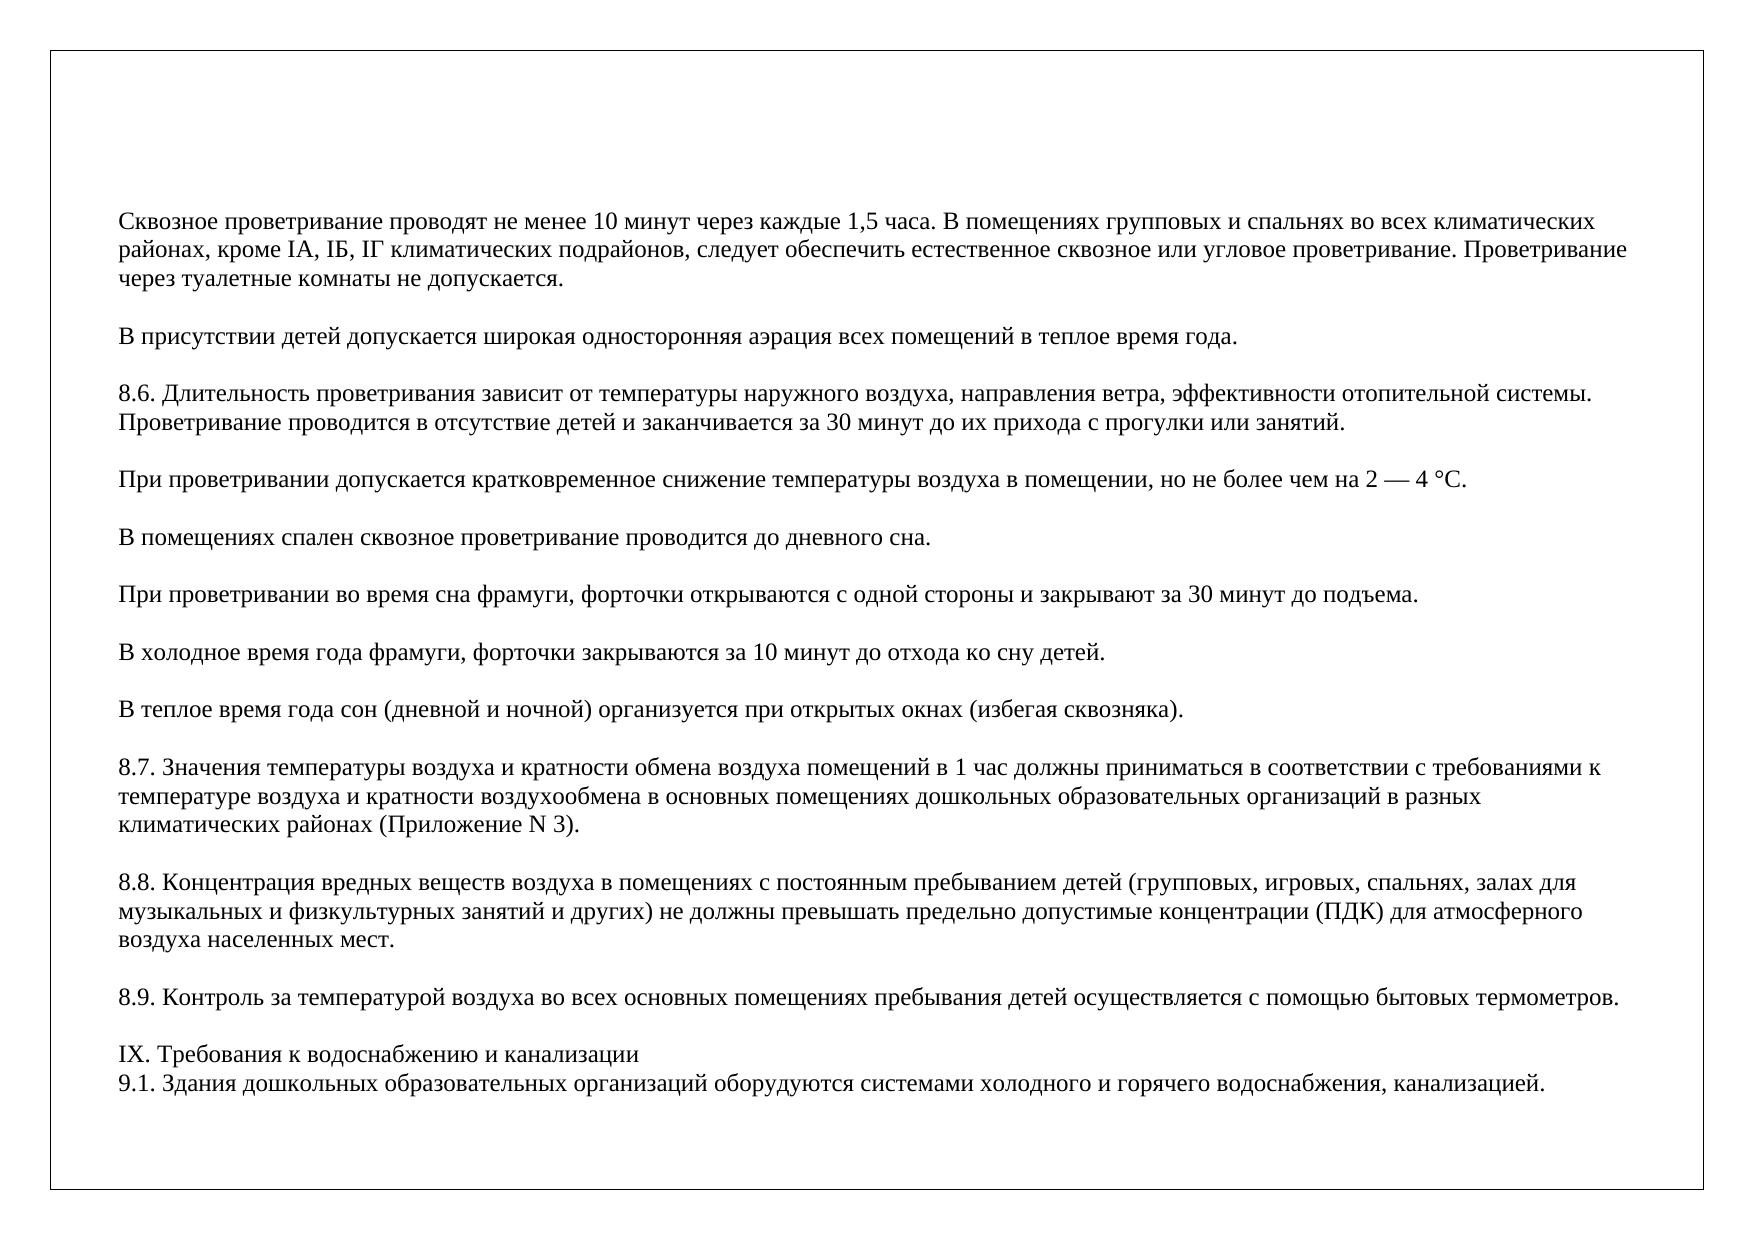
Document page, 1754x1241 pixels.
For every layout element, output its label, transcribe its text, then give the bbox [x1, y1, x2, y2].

text 8.8. Концентрация вредных веществ воздуха в помещениях с постоянным пребыванием детей (групповых, игровых, спальнях, залах для музыкальных и физкультурных занятий и других) не должны превышать предельно допустимые концентрации (ПДК) для атмосферного воздуха населенных мест. [118, 867, 1636, 953]
text 8.7. Значения температуры воздуха и кратности обмена воздуха помещений в 1 час должны приниматься в соответствии с требованиями к температуре воздуха и кратности воздухообмена в основных помещениях дошкольных образовательных организаций в разных климатических районах (Приложение N 3). [118, 752, 1636, 838]
text В теплое время года сон (дневной и ночной) организуется при открытых окнах (избегая сквозняка). [118, 694, 1636, 723]
text В помещениях спален сквозное проветривание проводится до дневного сна. [118, 522, 1636, 551]
text 8.9. Контроль за температурой воздуха во всех основных помещениях пребывания детей осуществляется с помощью бытовых термометров. [118, 982, 1636, 1011]
text В холодное время года фрамуги, форточки закрываются за 10 минут до отхода ко сну детей. [118, 637, 1636, 666]
text При проветривании во время сна фрамуги, форточки открываются с одной стороны и закрывают за 30 минут до подъема. [118, 579, 1636, 608]
text IX. Требования к водоснабжению и канализации [118, 1039, 1636, 1068]
text Сквозное проветривание проводят не менее 10 минут через каждые 1,5 часа. В помещениях групповых и спальнях во всех климатических районах, кроме IА, IБ, IГ климатических подрайонов, следует обеспечить естественное сквозное или угловое проветривание. Проветривание через туалетные комнаты не допускается. [118, 206, 1636, 292]
text 8.6. Длительность проветривания зависит от температуры наружного воздуха, направления ветра, эффективности отопительной системы. Проветривание проводится в отсутствие детей и заканчивается за 30 минут до их прихода с прогулки или занятий. [118, 378, 1636, 436]
text 9.1. Здания дошкольных образовательных организаций оборудуются системами холодного и горячего водоснабжения, канализацией. [118, 1068, 1636, 1097]
text В присутствии детей допускается широкая односторонняя аэрация всех помещений в теплое время года. [118, 321, 1636, 349]
text При проветривании допускается кратковременное снижение температуры воздуха в помещении, но не более чем на 2 — 4 °C. [118, 464, 1636, 493]
